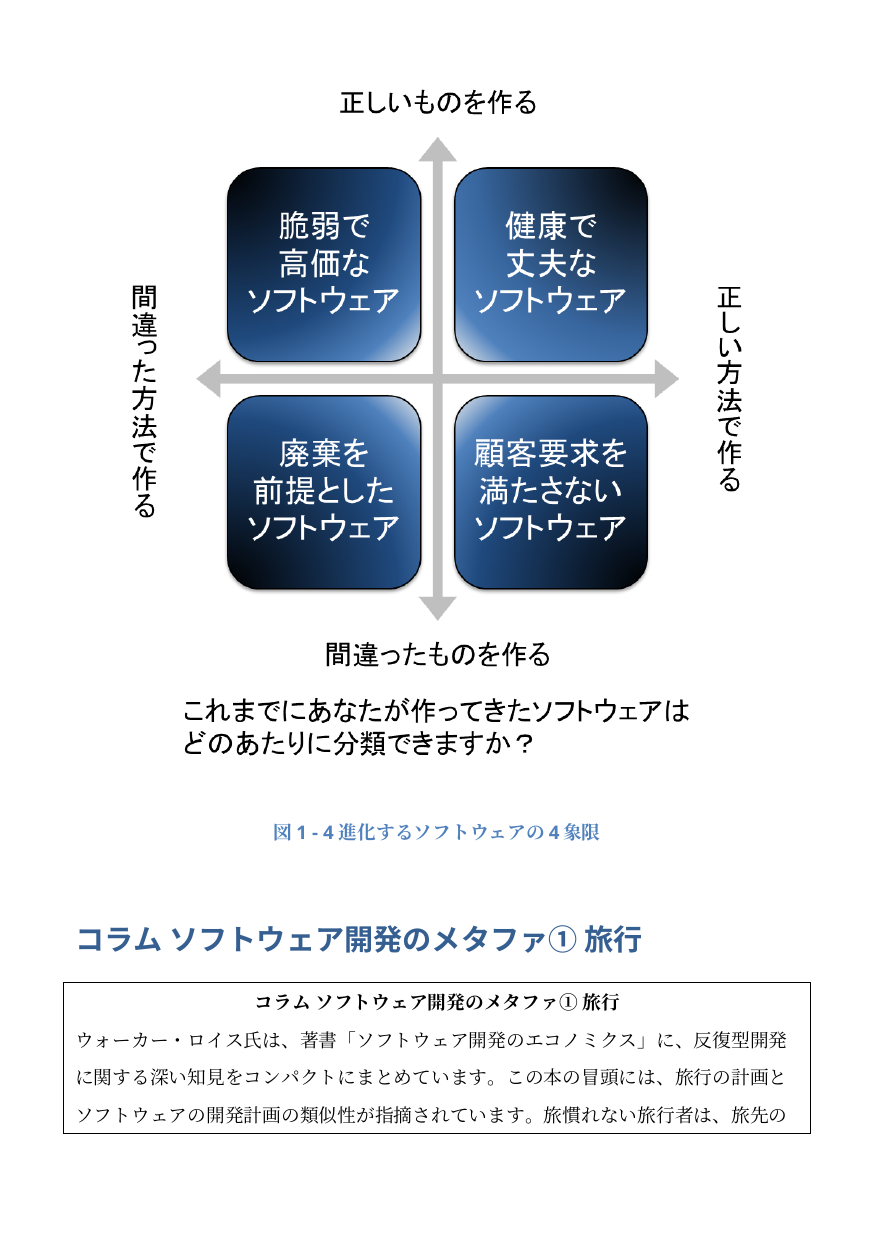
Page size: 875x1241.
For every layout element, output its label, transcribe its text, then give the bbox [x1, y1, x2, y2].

picture [75, 75, 799, 774]
text 図1 - 4 進化するソフトウェアの4象限 [75, 813, 799, 851]
subtitle コラム ソフトウェア開発のメタファ① 旅行 [75, 901, 799, 976]
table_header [64, 983, 810, 1133]
